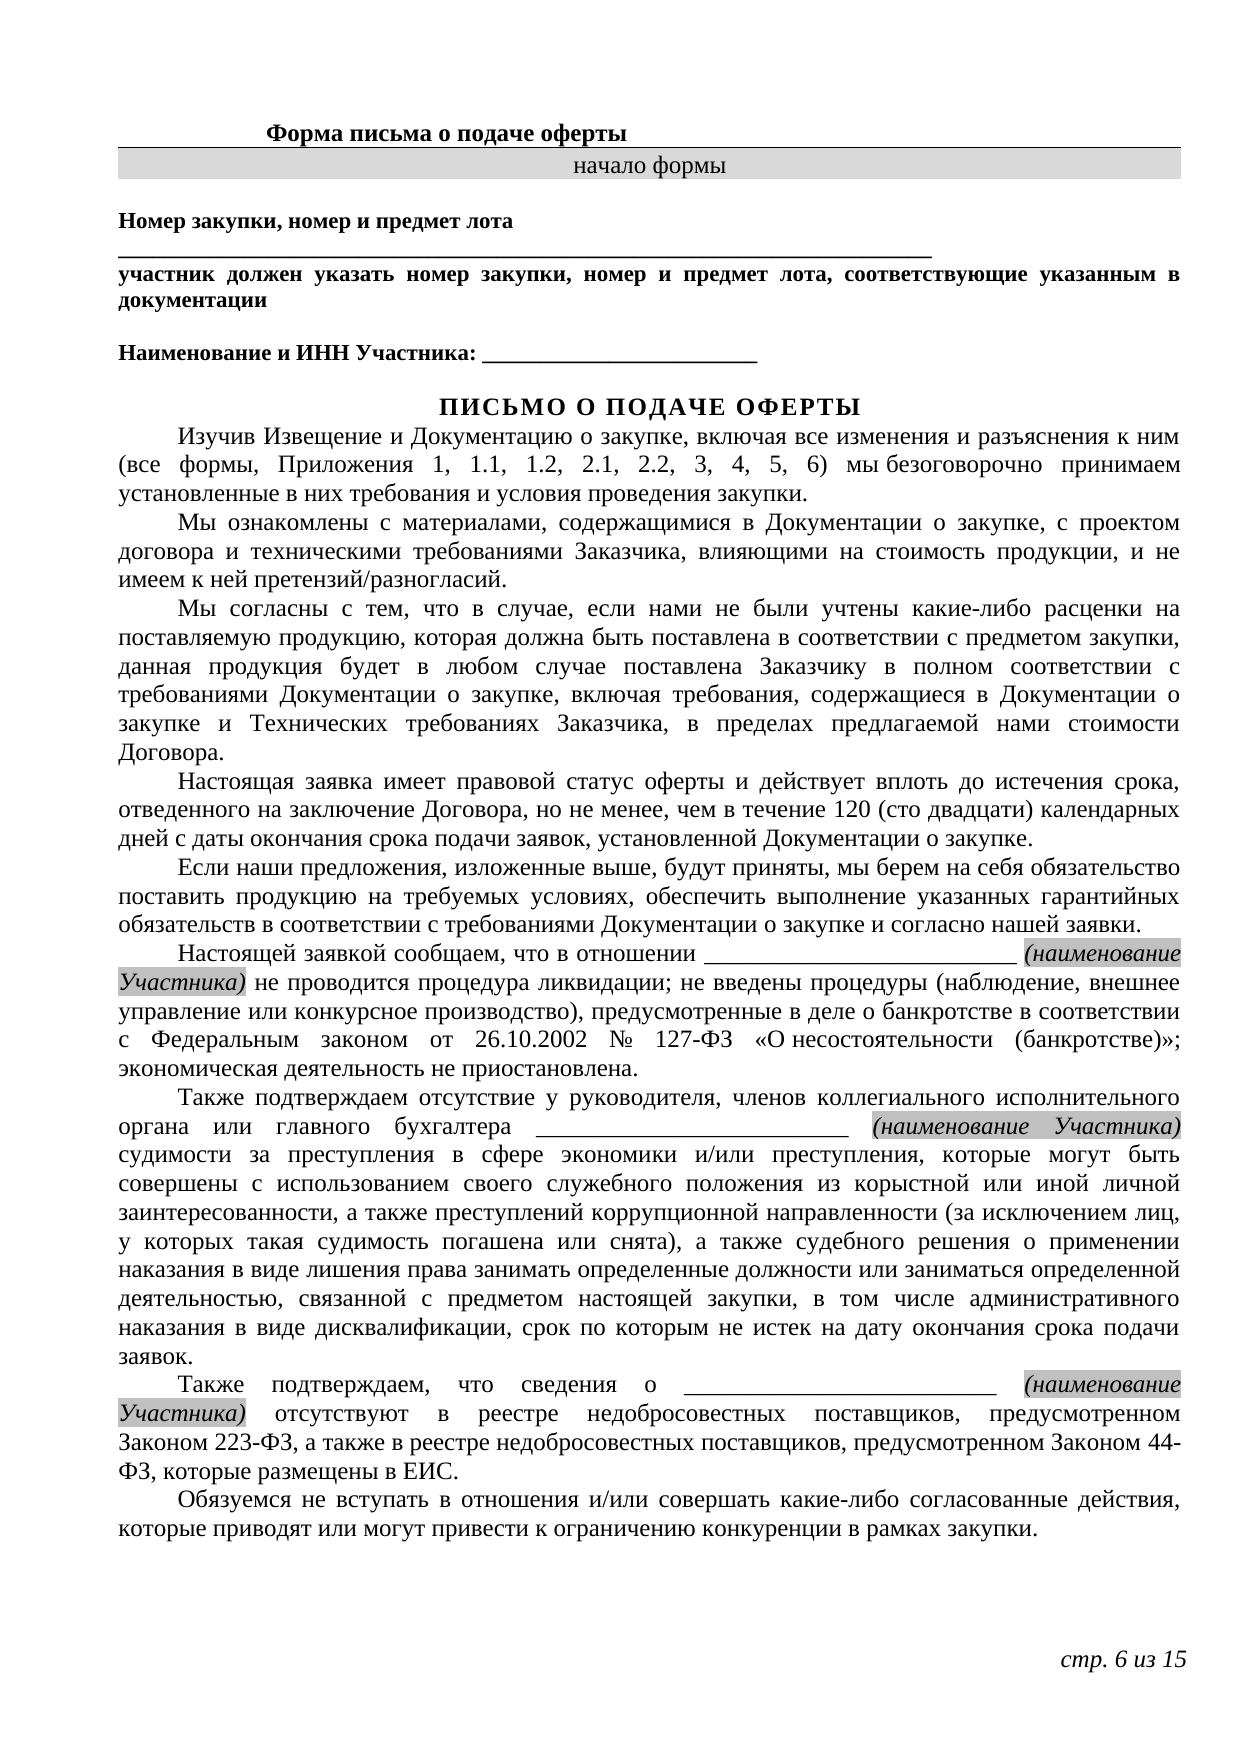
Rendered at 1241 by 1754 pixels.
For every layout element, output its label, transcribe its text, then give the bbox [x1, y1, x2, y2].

text начало формы [118, 148, 1181, 179]
text Мы согласны с тем, что в случае, если нами не были учтены какие-либо расценки на поставляемую продукцию, которая должна быть поставлена в соответствии с предметом закупки, данная продукция будет в любом случае поставлена Заказчику в полном соответствии с требованиями Документации о закупке, включая требования, содержащиеся в Документации о закупке и Технических требованиях Заказчика, в пределах предлагаемой нами стоимости Договора. [118, 593, 1181, 766]
list Форма письма о подаче оферты [266, 118, 1181, 147]
text Номер закупки, номер и предмет лота [118, 207, 1181, 234]
text Письмо о подаче оферты [118, 392, 1181, 421]
text Настоящей заявкой сообщаем, что в отношении _________________________ (наименование Участника) не проводится процедура ликвидации; не введены процедуры (наблюдение, внешнее управление или конкурсное производство), предусмотренные в деле о банкротстве в соответствии с Федеральным законом от 26.10.2002 № 127-ФЗ «О несостоятельности (банкротстве)»; экономическая деятельность не приостановлена. [118, 938, 1181, 1082]
text участник должен указать номер закупки, номер и предмет лота, соответствующие указанным в документации [118, 260, 1181, 313]
text Мы ознакомлены с материалами, содержащимися в Документации о закупке, с проектом договора и техническими требованиями Заказчика, влияющими на стоимость продукции, и не имеем к ней претензий/разногласий. [118, 507, 1181, 593]
text Обязуемся не вступать в отношения и/или совершать какие-либо согласованные действия, которые приводят или могут привести к ограничению конкуренции в рамках закупки. [118, 1484, 1181, 1542]
text Наименование и ИНН Участника: ________________________ [118, 339, 1181, 366]
text Настоящая заявка имеет правовой статус оферты и действует вплоть до истечения срока, отведенного на заключение Договора, но не менее, чем в течение 120 (сто двадцати) календарных дней с даты окончания срока подачи заявок, установленной Документации о закупке. [118, 766, 1181, 852]
text Изучив Извещение и Документацию о закупке, включая все изменения и разъяснения к ним (все формы, Приложения 1, 1.1, 1.2, 2.1, 2.2, 3, 4, 5, 6) мы безоговорочно принимаем установленные в них требования и условия проведения закупки. [118, 421, 1181, 507]
text Если наши предложения, изложенные выше, будут приняты, мы берем на себя обязательство поставить продукцию на требуемых условиях, обеспечить выполнение указанных гарантийных обязательств в соответствии с требованиями Документации о закупке и согласно нашей заявки. [118, 852, 1181, 938]
text Также подтверждаем, что сведения о _________________________ (наименование Участника) отсутствуют в реестре недобросовестных поставщиков, предусмотренном Законом 223-ФЗ, а также в реестре недобросовестных поставщиков, предусмотренном Законом 44-ФЗ, которые размещены в ЕИС. [118, 1369, 1181, 1484]
text Также подтверждаем отсутствие у руководителя, членов коллегиального исполнительного органа или главного бухгалтера _________________________ (наименование Участника) судимости за преступления в сфере экономики и/или преступления, которые могут быть совершены с использованием своего служебного положения из корыстной или иной личной заинтересованности, а также преступлений коррупционной направленности (за исключением лиц, у которых такая судимость погашена или снята), а также судебного решения о применении наказания в виде лишения права занимать определенные должности или заниматься определенной деятельностью, связанной с предметом настоящей закупки, в том числе административного наказания в виде дисквалификации, срок по которым не истек на дату окончания срока подачи заявок. [118, 1082, 1181, 1369]
text _______________________________________________________________________ [118, 234, 1181, 260]
